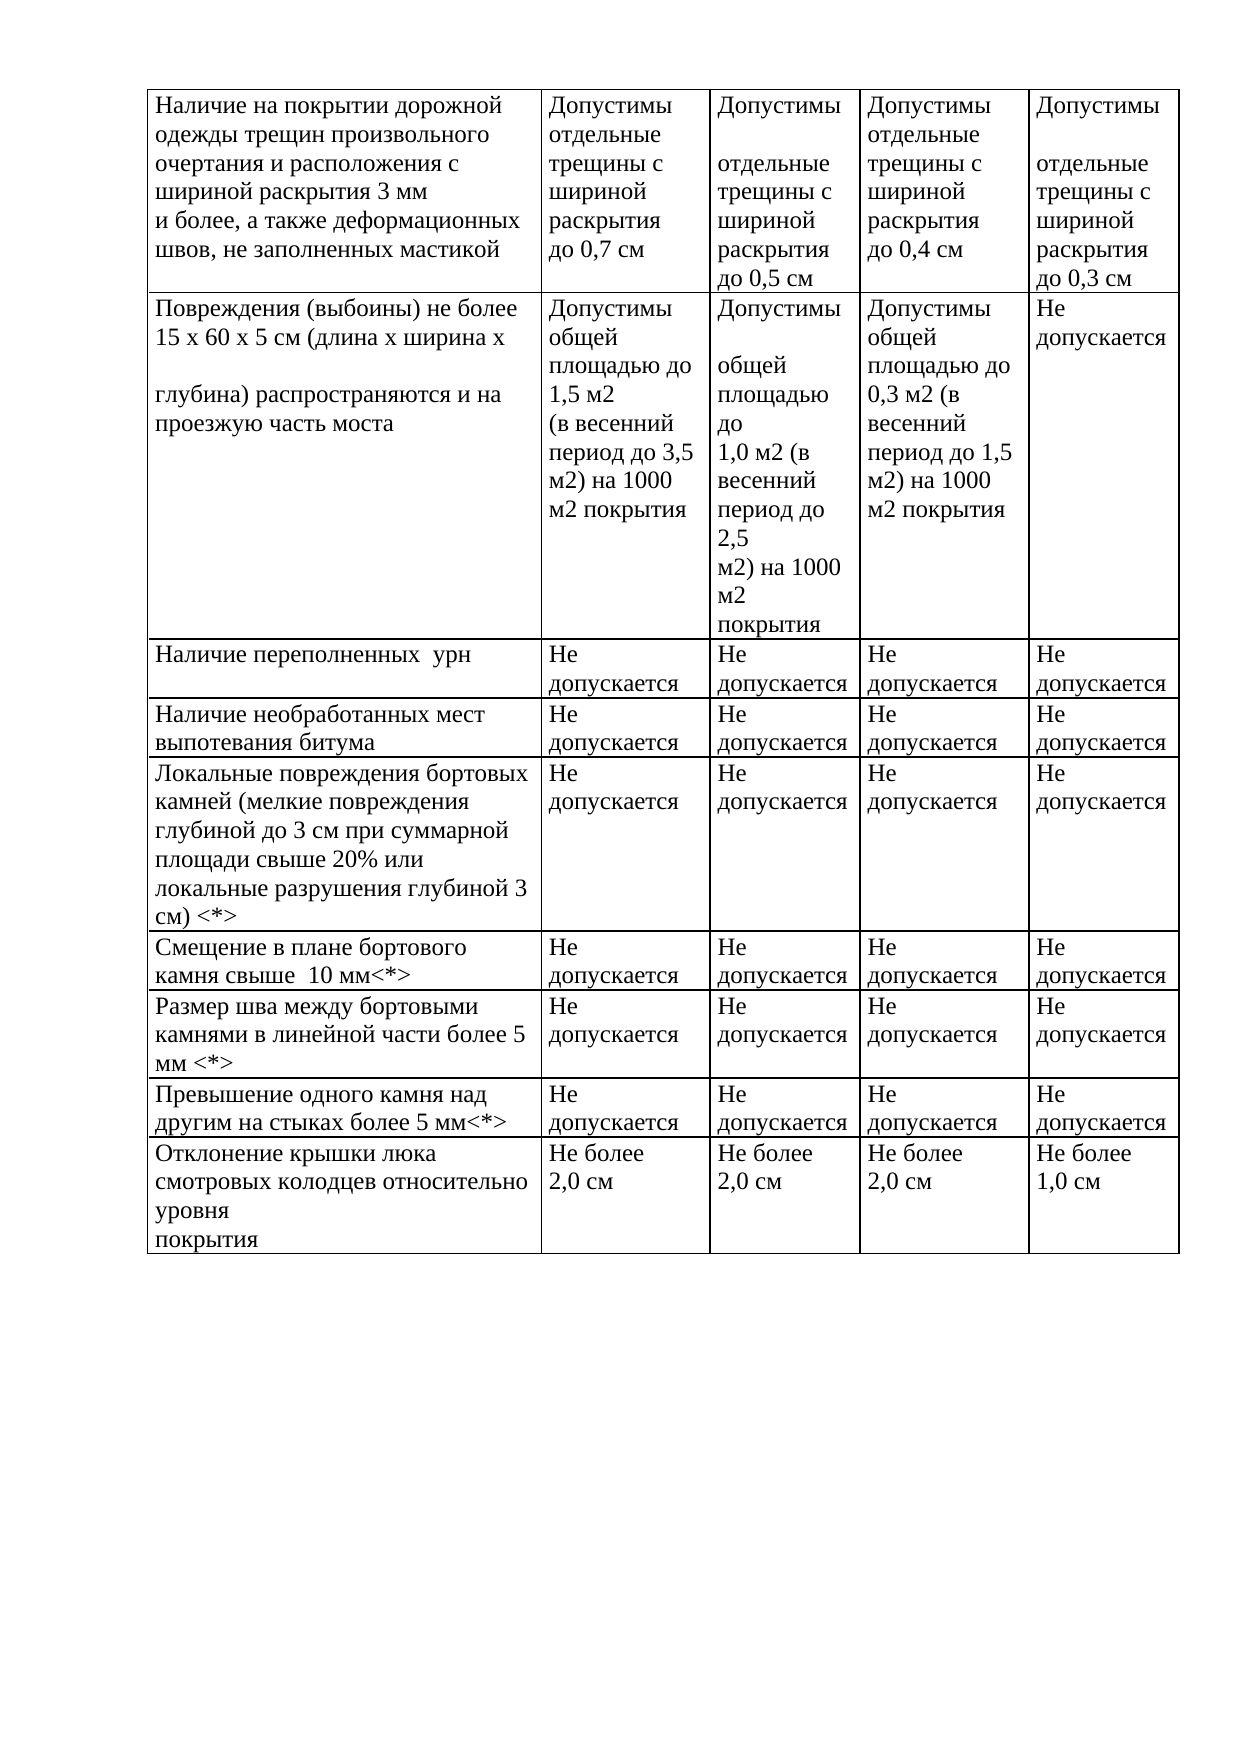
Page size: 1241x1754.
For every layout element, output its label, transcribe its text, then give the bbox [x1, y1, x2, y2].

table_cell Не допускается [542, 991, 709, 1077]
table_cell Не допускается [861, 991, 1028, 1077]
table_cell Не более 2,0 см [711, 1138, 859, 1253]
table_cell Не допускается [711, 1079, 859, 1136]
table_cell Не допускается [861, 699, 1028, 756]
table_cell Наличие необработанных мест выпотевания битума [148, 698, 541, 756]
table_cell Не более 2,0 см [861, 1138, 1028, 1253]
table_cell Не допускается [711, 699, 859, 756]
table_cell Повреждения (выбоины) не более 15 x 60 x (длина x ширина x глубина) распространяются и на проезжую часть моста [148, 293, 541, 638]
table_cell Не более 1,0 см [1030, 1138, 1178, 1253]
table_cell Локальные повреждения бортовых камней (мелкие повреждения глубиной до при суммарной площади свыше 20% или локальные разрушения глубиной ) <*> [148, 757, 541, 930]
table_cell Размер шва между бортовыми камнями в линейной части более 5 мм <*> [148, 990, 541, 1077]
table_cell Не более 2,0 см [542, 1138, 709, 1253]
table_cell Не допускается [542, 758, 709, 930]
table_cell Не допускается [1030, 640, 1178, 697]
table_cell Наличие переполненных урн [148, 639, 541, 697]
table_cell Не допускается [542, 699, 709, 756]
table_cell Не допускается [861, 932, 1028, 989]
table_cell Не допускается [542, 1079, 709, 1136]
table_cell Не допускается [542, 932, 709, 989]
table_cell Допустимы общей площадью до 0,3 м2 (в весенний период до 1,5 м2) на 1000 м2 покрытия [861, 293, 1028, 638]
table_cell Не допускается [1030, 991, 1178, 1077]
table_cell Допустимы общей площадью до 1,5 м2 (в весенний период до 3,5 м2) на 1000 м2 покрытия [542, 293, 709, 638]
table_cell Отклонение крышки люка смотровых колодцев относительно уровня покрытия [148, 1137, 541, 1253]
table_cell Допустимы общей площадью до 1,0 м2 (в весенний период до 2,5 м2) на 1000 м2 покрытия [711, 293, 859, 638]
table_cell Не допускается [711, 640, 859, 697]
table_cell Допустимы отдельные трещины с шириной раскрытия до [1030, 90, 1178, 291]
table_cell Допустимы отдельные трещины с шириной раскрытия до [711, 90, 859, 291]
table_cell Не допускается [861, 1079, 1028, 1136]
table_cell Не допускается [711, 932, 859, 989]
table_cell Наличие на покрытии дорожной одежды трещин произвольного очертания и расположения с шириной раскрытия и более, а также деформационных швов, не заполненных мастикой [148, 90, 541, 291]
table_cell Не допускается [1030, 699, 1178, 756]
table_cell Не допускается [1030, 758, 1178, 930]
table_cell Допустимы отдельные трещины с шириной раскрытия до [542, 90, 709, 291]
table_cell Не допускается [1030, 1079, 1178, 1136]
table_cell Не допускается [861, 640, 1028, 697]
table_cell Не допускается [711, 758, 859, 930]
table_cell Не допускается [711, 991, 859, 1077]
table_cell Смещение в плане бортового камня свыше <*> [148, 931, 541, 989]
table_cell Не допускается [861, 758, 1028, 930]
table_cell Превышение одного камня над другим на стыках более <*> [148, 1078, 541, 1136]
table_cell Допустимы отдельные трещины с шириной раскрытия до [861, 90, 1028, 291]
table_cell Не допускается [1030, 932, 1178, 989]
table_cell Не допускается [1030, 293, 1178, 638]
table_cell Не допускается [542, 640, 709, 697]
